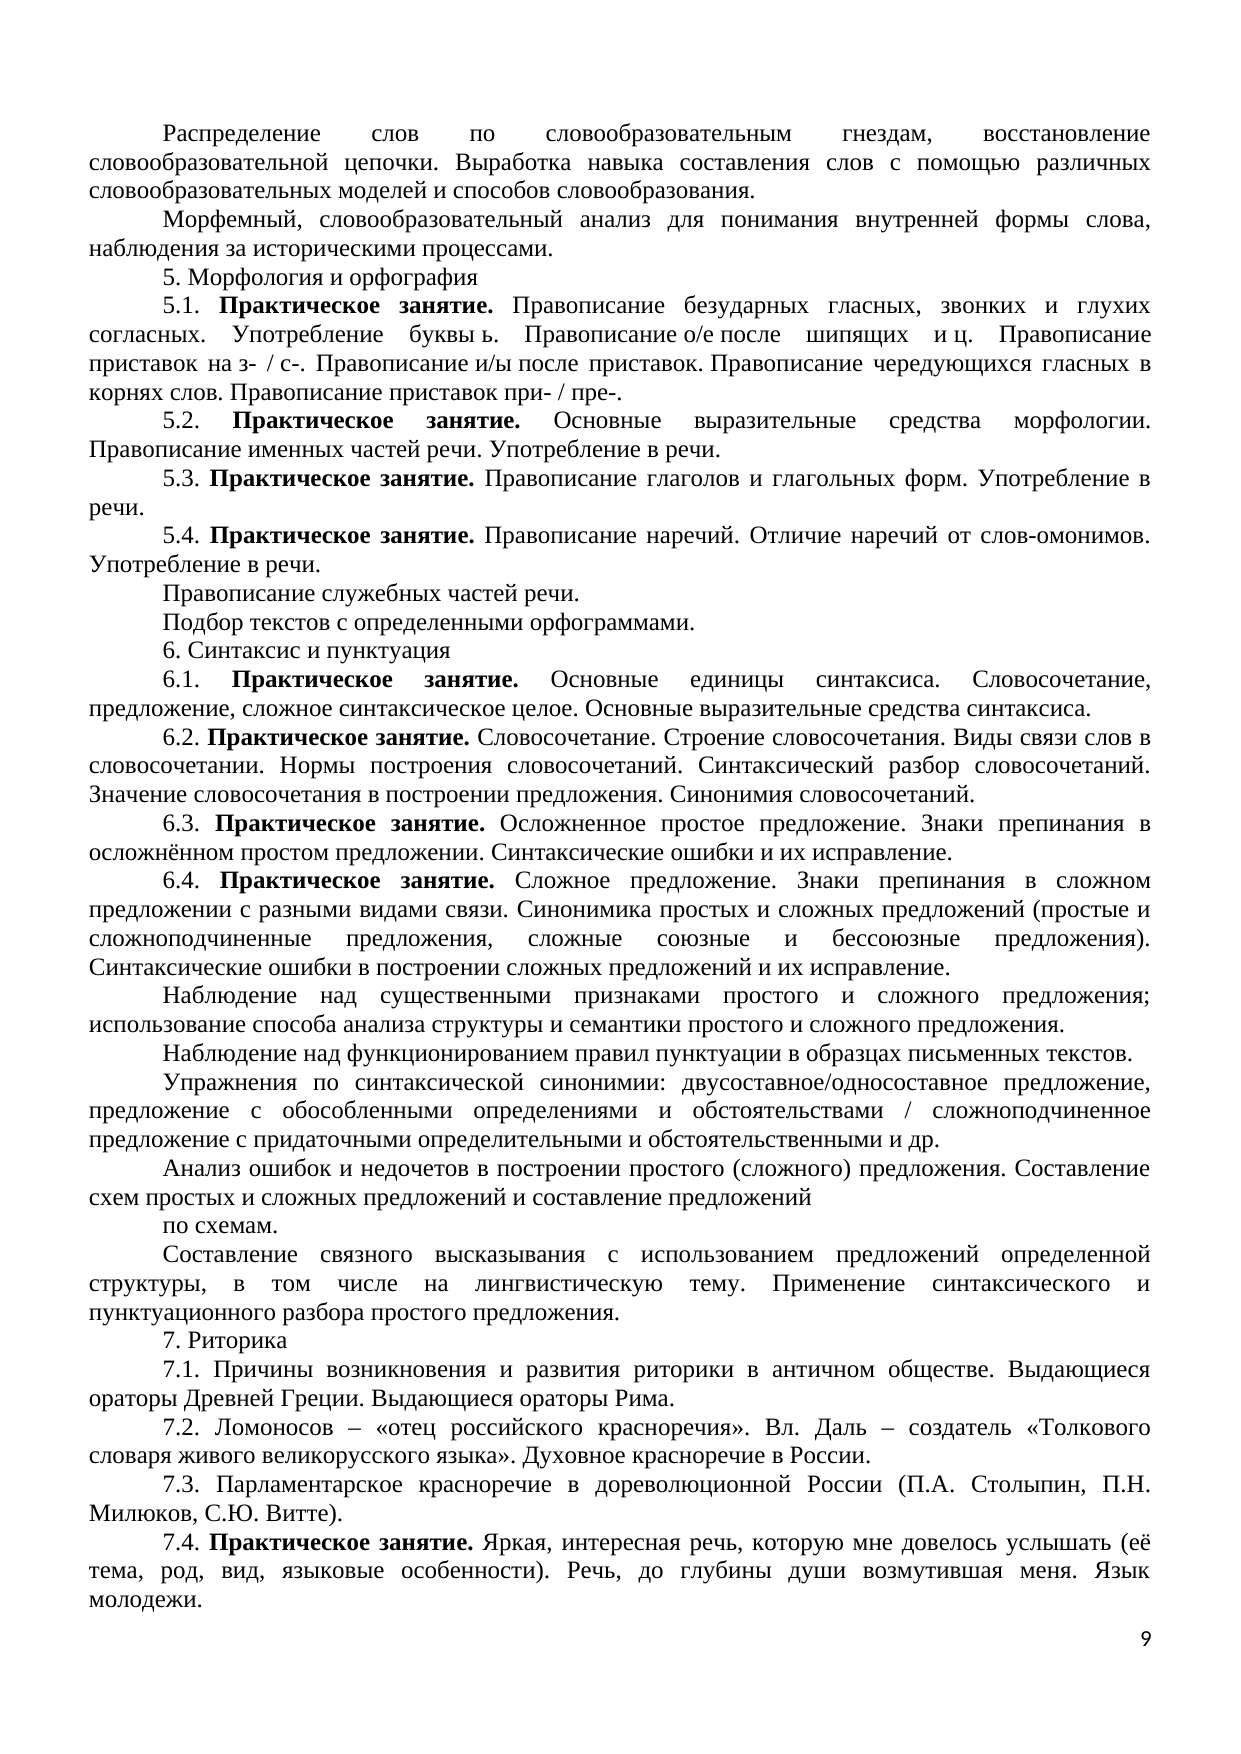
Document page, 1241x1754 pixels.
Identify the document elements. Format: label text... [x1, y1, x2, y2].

text 5.1. Практическое занятие. Правописание безударных гласных, звонких и глухих согласных. Употребление буквы ь. Правописание о/е после шипящих и ц. Правописание приставок на з- / с-. Правописание и/ы после приставок. Правописание чередующихся гласных в корнях слов. Правописание приставок при- / пре-. [89, 291, 1152, 406]
text Наблюдение над существенными признаками простого и сложного предложения; использование способа анализа структуры и семантики простого и сложного предложения. [89, 981, 1152, 1038]
text Морфемный, словообразовательный анализ для понимания внутренней формы слова, наблюдения за историческими процессами. [89, 204, 1152, 262]
text 7.1. Причины возникновения и развития риторики в античном обществе. Выдающиеся ораторы Древней Греции. Выдающиеся ораторы Рима. [89, 1354, 1152, 1412]
text 7.4. Практическое занятие. Яркая, интересная речь, которую мне довелось услышать (её тема, род, вид, языковые особенности). Речь, до глубины души возмутившая меня. Язык молодежи. [89, 1527, 1152, 1613]
text Наблюдение над функционированием правил пунктуации в образцах письменных текстов. [89, 1038, 1152, 1067]
text Упражнения по синтаксической синонимии: двусоставное/односоставное предложение, предложение с обособленными определениями и обстоятельствами / сложноподчиненное предложение с придаточными определительными и обстоятельственными и др. [89, 1067, 1152, 1153]
text 7. Риторика [89, 1326, 1152, 1354]
text Составление связного высказывания с использованием предложений определенной структуры, в том числе на лингвистическую тему. Применение синтаксического и пунктуационного разбора простого предложения. [89, 1239, 1152, 1326]
text по схемам. [89, 1211, 1152, 1239]
text 5.3. Практическое занятие. Правописание глаголов и глагольных форм. Употребление в речи. [89, 463, 1152, 521]
text 6.2. Практическое занятие. Словосочетание. Строение словосочетания. Виды связи слов в словосочетании. Нормы построения словосочетаний. Синтаксический разбор словосочетаний. Значение словосочетания в построении предложения. Синонимия словосочетаний. [89, 722, 1152, 808]
text 7.3. Парламентарское красноречие в дореволюционной России (П.А. Столыпин, П.Н. Милюков, С.Ю. Витте). [89, 1469, 1152, 1527]
text 6.4. Практическое занятие. Сложное предложение. Знаки препинания в сложном предложении с разными видами связи. Синонимика простых и сложных предложений (простые и сложноподчиненные предложения, сложные союзные и бессоюзные предложения). Синтаксические ошибки в построении сложных предложений и их исправление. [89, 866, 1152, 981]
text 5.4. Практическое занятие. Правописание наречий. Отличие наречий от слов-омонимов. Употребление в речи. [89, 521, 1152, 578]
text 5. Морфология и орфография [89, 262, 1152, 291]
text Подбор текстов с определенными орфограммами. [89, 607, 1152, 636]
text 7.2. Ломоносов – «отец российского красноречия». Вл. Даль – создатель «Толкового словаря живого великорусского языка». Духовное красноречие в России. [89, 1412, 1152, 1469]
text 6.3. Практическое занятие. Осложненное простое предложение. Знаки препинания в осложнённом простом предложении. Синтаксические ошибки и их исправление. [89, 808, 1152, 866]
text Правописание служебных частей речи. [89, 578, 1152, 607]
text 5.2. Практическое занятие. Основные выразительные средства морфологии. Правописание именных частей речи. Употребление в речи. [89, 406, 1152, 463]
text Распределение слов по словообразовательным гнездам, восстановление словообразовательной цепочки. Выработка навыка составления слов с помощью различных словообразовательных моделей и способов словообразования. [89, 118, 1152, 204]
text 6.1. Практическое занятие. Основные единицы синтаксиса. Словосочетание, предложение, сложное синтаксическое целое. Основные выразительные средства синтаксиса. [89, 664, 1152, 722]
text 6. Синтаксис и пунктуация [89, 636, 1152, 664]
text Анализ ошибок и недочетов в построении простого (сложного) предложения. Составление схем простых и сложных предложений и составление предложений [89, 1153, 1152, 1211]
